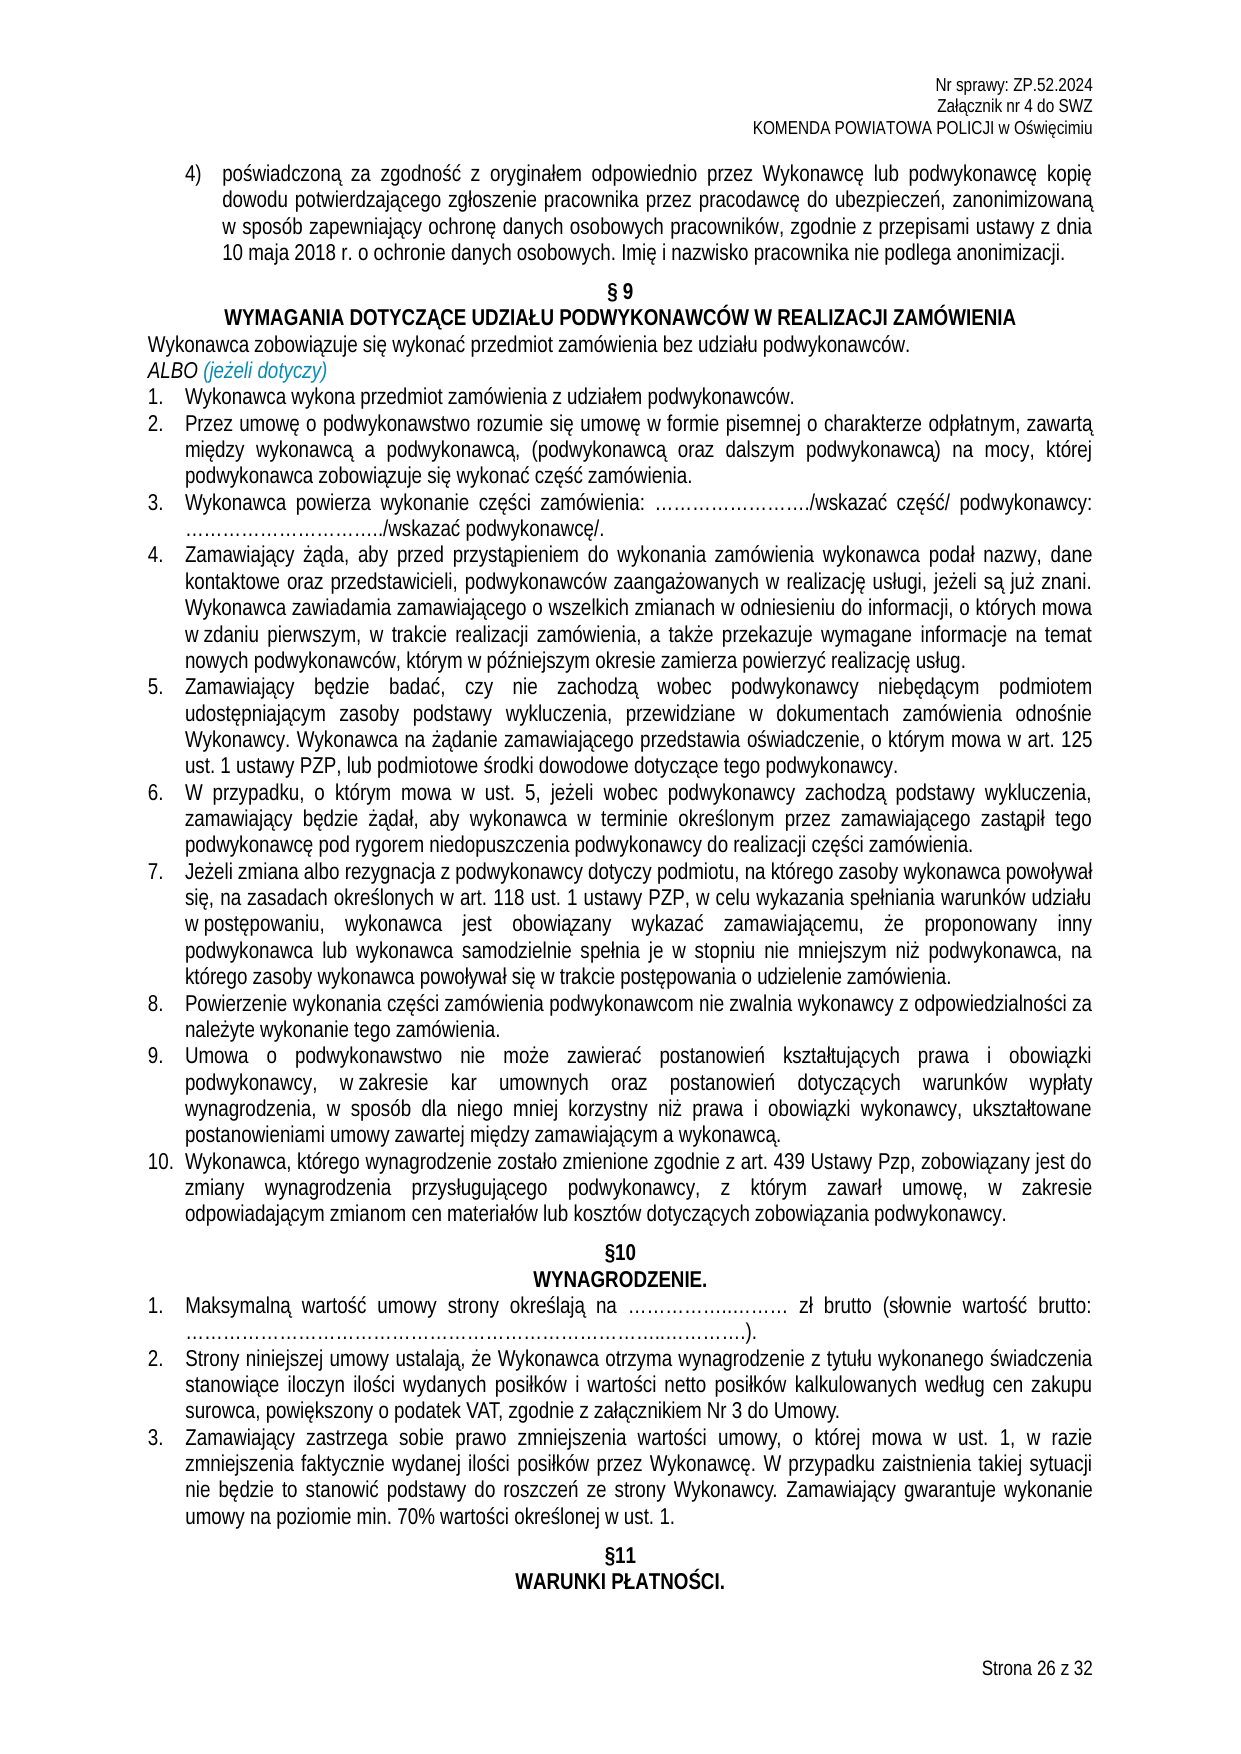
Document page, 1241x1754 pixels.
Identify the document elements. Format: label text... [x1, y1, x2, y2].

text WYMAGANIA DOTYCZĄCE UDZIAŁU PODWYKONAWCÓW W REALIZACJI ZAMÓWIENIA [148, 304, 1093, 331]
list Zamawiający żąda, aby przed przystąpieniem do wykonania zamówienia wykonawca podał nazwy, dane kontaktowe oraz przedstawicieli, podwykonawców zaangażowanych w realizację usługi, jeżeli są już znani. Wykonawca zawiadamia zamawiającego o wszelkich zmianach w odniesieniu do informacji, o których mowa w zdaniu pierwszym, w trakcie realizacji zamówienia, a także przekazuje wymagane informacje na temat nowych podwykonawców, którym w późniejszym okresie zamierza powierzyć realizację usług. [148, 541, 1093, 673]
list Wykonawca powierza wykonanie części zamówienia: ……………………./wskazać część/ podwykonawcy: …………………………../wskazać podwykonawcę/. [148, 489, 1093, 541]
list poświadczoną za zgodność z oryginałem odpowiednio przez Wykonawcę lub podwykonawcę kopię dowodu potwierdzającego zgłoszenie pracownika przez pracodawcę do ubezpieczeń, zanonimizowaną w sposób zapewniający ochronę danych osobowych pracowników, zgodnie z przepisami ustawy z dnia 10 maja 2018 r. o ochronie danych osobowych. Imię i nazwisko pracownika nie podlega anonimizacji. [185, 160, 1093, 265]
list Strony niniejszej umowy ustalają, że Wykonawca otrzyma wynagrodzenie z tytułu wykonanego świadczenia stanowiące iloczyn ilości wydanych posiłków i wartości netto posiłków kalkulowanych według cen zakupu surowca, powiększony o podatek VAT, zgodnie z załącznikiem Nr 3 do Umowy. [148, 1344, 1093, 1424]
list Powierzenie wykonania części zamówienia podwykonawcom nie zwalnia wykonawcy z odpowiedzialności za należyte wykonanie tego zamówienia. [148, 989, 1093, 1042]
list Maksymalną wartość umowy strony określają na ……………..……… zł brutto (słownie wartość brutto: …………………………………………………………………..………….). [148, 1292, 1093, 1344]
text Wykonawca zobowiązuje się wykonać przedmiot zamówienia bez udziału podwykonawców. [148, 331, 1093, 357]
list Przez umowę o podwykonawstwo rozumie się umowę w formie pisemnej o charakterze odpłatnym, zawartą między wykonawcą a podwykonawcą, (podwykonawcą oraz dalszym podwykonawcą) na mocy, której podwykonawca zobowiązuje się wykonać część zamówienia. [148, 410, 1093, 489]
list Wykonawca, którego wynagrodzenie zostało zmienione zgodnie z art. 439 Ustawy Pzp, zobowiązany jest do zmiany wynagrodzenia przysługującego podwykonawcy, z którym zawarł umowę, w zakresie odpowiadającym zmianom cen materiałów lub kosztów dotyczących zobowiązania podwykonawcy. [148, 1148, 1093, 1227]
text WYNAGRODZENIE. [148, 1266, 1093, 1292]
text ALBO (jeżeli dotyczy) [148, 357, 1093, 383]
text WARUNKI PŁATNOŚCI. [148, 1568, 1093, 1594]
list Jeżeli zmiana albo rezygnacja z podwykonawcy dotyczy podmiotu, na którego zasoby wykonawca powoływał się, na zasadach określonych w art. 118 ust. 1 ustawy PZP, w celu wykazania spełniania warunków udziału w postępowaniu, wykonawca jest obowiązany wykazać zamawiającemu, że proponowany inny podwykonawca lub wykonawca samodzielnie spełnia je w stopniu nie mniejszym niż podwykonawca, na którego zasoby wykonawca powoływał się w trakcie postępowania o udzielenie zamówienia. [148, 858, 1093, 989]
list Umowa o podwykonawstwo nie może zawierać postanowień kształtujących prawa i obowiązki podwykonawcy, w zakresie kar umownych oraz postanowień dotyczących warunków wypłaty wynagrodzenia, w sposób dla niego mniej korzystny niż prawa i obowiązki wykonawcy, ukształtowane postanowieniami umowy zawartej między zamawiającym a wykonawcą. [148, 1042, 1093, 1148]
text §10 [148, 1239, 1093, 1266]
list Zamawiający będzie badać, czy nie zachodzą wobec podwykonawcy niebędącym podmiotem udostępniającym zasoby podstawy wykluczenia, przewidziane w dokumentach zamówienia odnośnie Wykonawcy. Wykonawca na żądanie zamawiającego przedstawia oświadczenie, o którym mowa w art. 125 ust. 1 ustawy PZP, lub podmiotowe środki dowodowe dotyczące tego podwykonawcy. [148, 673, 1093, 779]
list Zamawiający zastrzega sobie prawo zmniejszenia wartości umowy, o której mowa w ust. 1, w razie zmniejszenia faktycznie wydanej ilości posiłków przez Wykonawcę. W przypadku zaistnienia takiej sytuacji nie będzie to stanowić podstawy do roszczeń ze strony Wykonawcy. Zamawiający gwarantuje wykonanie umowy na poziomie min. 70% wartości określonej w ust. 1. [148, 1424, 1093, 1529]
list W przypadku, o którym mowa w ust. 5, jeżeli wobec podwykonawcy zachodzą podstawy wykluczenia, zamawiający będzie żądał, aby wykonawca w terminie określonym przez zamawiającego zastąpił tego podwykonawcę pod rygorem niedopuszczenia podwykonawcy do realizacji części zamówienia. [148, 779, 1093, 858]
text § 9 [148, 278, 1093, 304]
list Wykonawca wykona przedmiot zamówienia z udziałem podwykonawców. [148, 383, 1093, 410]
text §11 [148, 1542, 1093, 1568]
